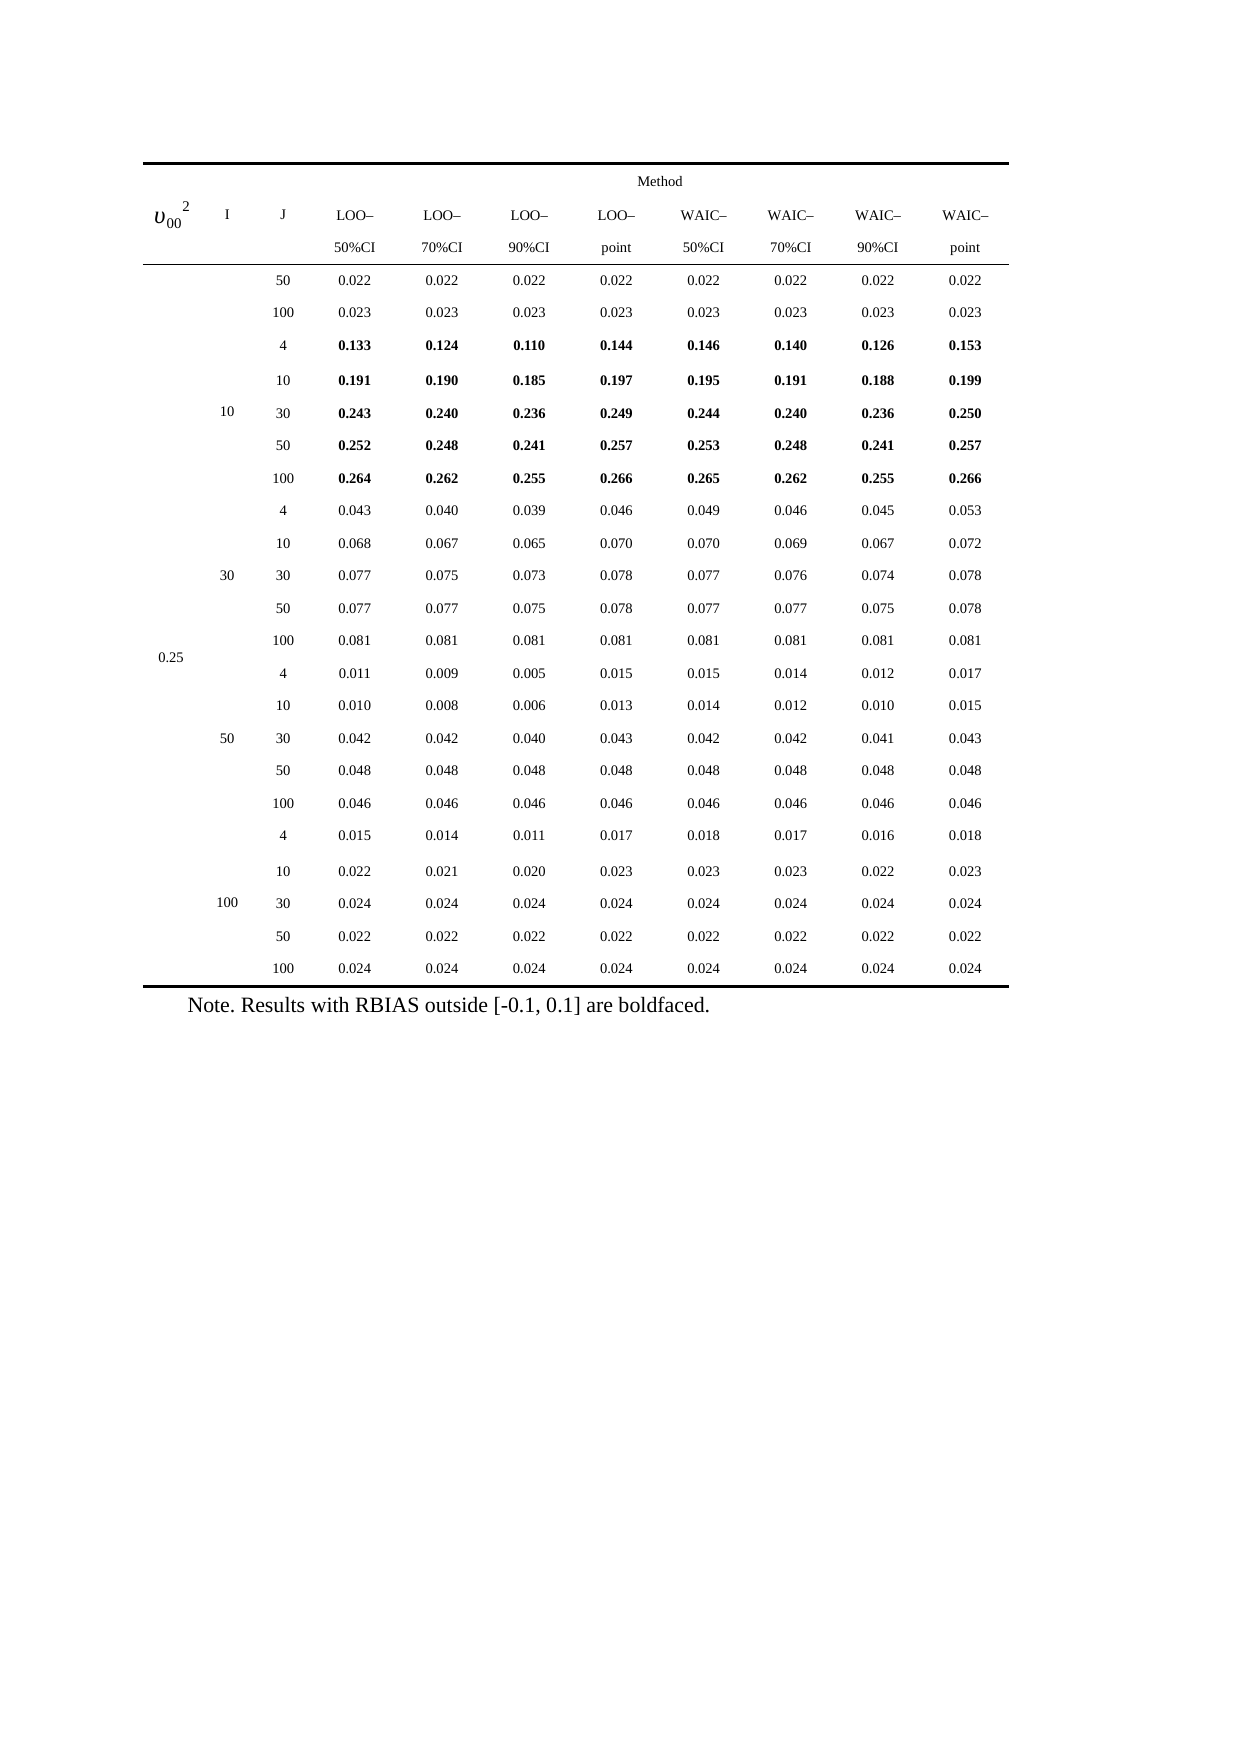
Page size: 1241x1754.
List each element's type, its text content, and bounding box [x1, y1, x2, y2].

text Note. Results with RBIAS outside [-0.1, 0.1] are boldfaced. [187, 988, 1053, 1021]
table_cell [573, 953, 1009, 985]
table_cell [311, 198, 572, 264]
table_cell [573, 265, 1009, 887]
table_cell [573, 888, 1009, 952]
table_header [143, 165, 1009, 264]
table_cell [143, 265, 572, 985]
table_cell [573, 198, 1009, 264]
